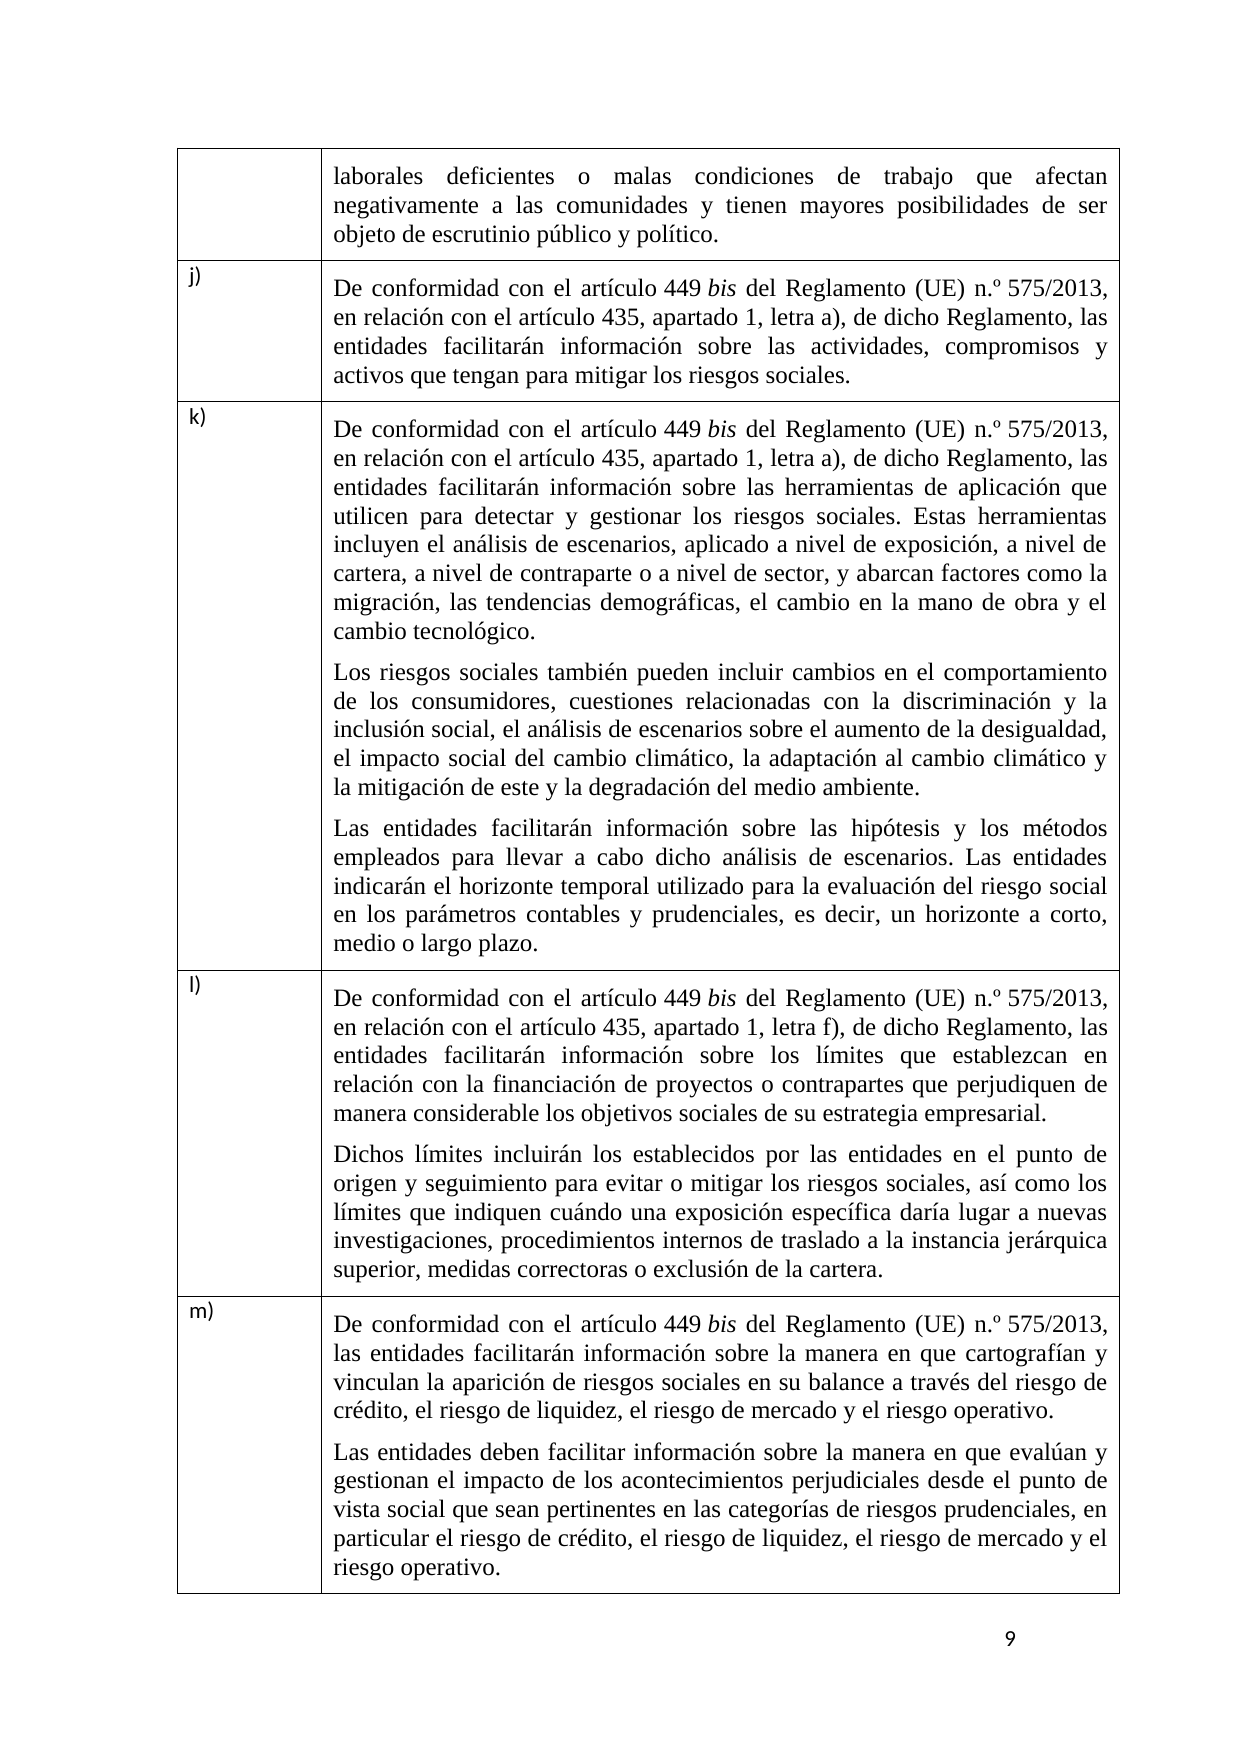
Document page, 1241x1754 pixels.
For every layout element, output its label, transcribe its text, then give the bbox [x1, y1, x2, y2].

table_cell De conformidad con el artículo 449 bis del Reglamento (UE) n.º 575/2013, en relación con el artículo 435, apartado 1, letra f), de dicho Reglamento, las entidades facilitarán información sobre los límites que establezcan en relación con la financiación de proyectos o contrapartes que perjudiquen de manera considerable los objetivos sociales de su estrategia empresarial. Dichos límites incluirán los establecidos por las entidades en el punto de origen y seguimiento para evitar o mitigar los riesgos sociales, así como los límites que indiquen cuándo una exposición específica daría lugar a nuevas investigaciones, procedimientos internos de traslado a la instancia jerárquica superior, medidas correctoras o exclusión de la cartera. [322, 971, 1119, 1296]
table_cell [322, 149, 1119, 260]
table_cell De conformidad con el artículo 449 bis del Reglamento (UE) n.º 575/2013, en relación con el artículo 435, apartado 1, letra a), de dicho Reglamento, las entidades facilitarán información sobre las herramientas de aplicación que utilicen para detectar y gestionar los riesgos sociales. Estas herramientas incluyen el análisis de escenarios, aplicado a nivel de exposición, a nivel de cartera, a nivel de contraparte o a nivel de sector, y abarcan factores como la migración, las tendencias demográficas, el cambio en la mano de obra y el cambio tecnológico. Los riesgos sociales también pueden incluir cambios en el comportamiento de los consumidores, cuestiones relacionadas con la discriminación y la inclusión social, el análisis de escenarios sobre el aumento de la desigualdad, el impacto social del cambio climático, la adaptación al cambio climático y la mitigación de este y la degradación del medio ambiente. Las entidades facilitarán información sobre las hipótesis y los métodos empleados para llevar a cabo dicho análisis de escenarios. Las entidades indicarán el horizonte temporal utilizado para la evaluación del riesgo social en los parámetros contables y prudenciales, es decir, un horizonte a corto, medio o largo plazo. [322, 402, 1119, 969]
table_cell m) [178, 1297, 321, 1593]
table_cell j) [178, 261, 321, 401]
table_cell i) [178, 149, 321, 260]
table_cell l) [178, 971, 321, 1296]
table_cell k) [178, 402, 321, 969]
table_cell De conformidad con el artículo 449 bis del Reglamento (UE) n.º 575/2013, las entidades facilitarán información sobre la manera en que cartografían y vinculan la aparición de riesgos sociales en su balance a través del riesgo de crédito, el riesgo de liquidez, el riesgo de mercado y el riesgo operativo. Las entidades deben facilitar información sobre la manera en que evalúan y gestionan el impacto de los acontecimientos perjudiciales desde el punto de vista social que sean pertinentes en las categorías de riesgos prudenciales, en particular el riesgo de crédito, el riesgo de liquidez, el riesgo de mercado y el riesgo operativo. [322, 1297, 1119, 1593]
table_cell De conformidad con el artículo 449 bis del Reglamento (UE) n.º 575/2013, en relación con el artículo 435, apartado 1, letra a), de dicho Reglamento, las entidades facilitarán información sobre las actividades, compromisos y activos que tengan para mitigar los riesgos sociales. [322, 261, 1119, 401]
